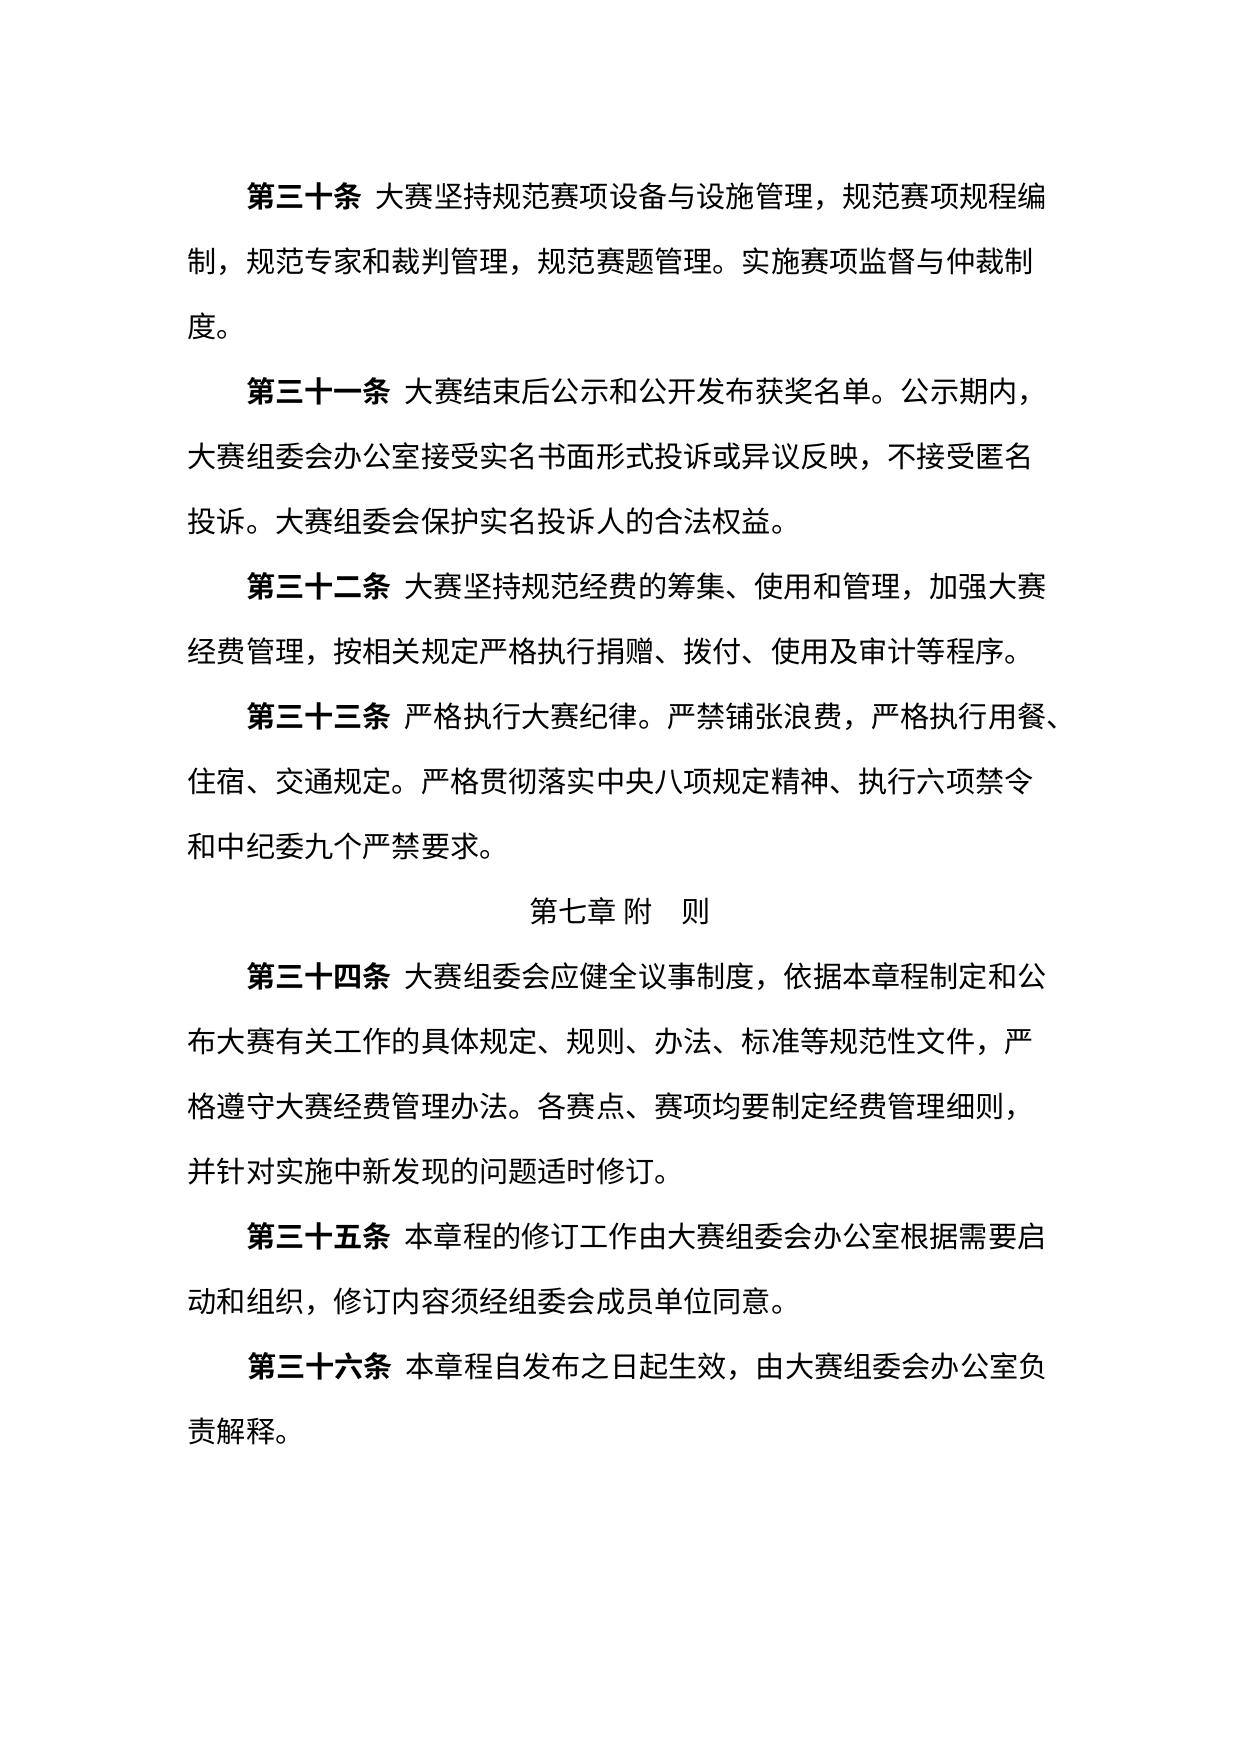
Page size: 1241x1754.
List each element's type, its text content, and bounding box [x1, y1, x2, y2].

text 第三十三条 严格执行大赛纪律。严禁铺张浪费，严格执行用餐、住宿、交通规定。严格贯彻落实中央八项规定精神、执行六项禁令和中纪委九个严禁要求。 [187, 682, 1053, 877]
text 第三十五条 本章程的修订工作由大赛组委会办公室根据需要启动和组织，修订内容须经组委会成员单位同意。 [187, 1202, 1053, 1332]
text 第三十二条 大赛坚持规范经费的筹集、使用和管理，加强大赛经费管理，按相关规定严格执行捐赠、拨付、使用及审计等程序。 [187, 552, 1053, 682]
text 第三十四条 大赛组委会应健全议事制度，依据本章程制定和公布大赛有关工作的具体规定、规则、办法、标准等规范性文件，严格遵守大赛经费管理办法。各赛点、赛项均要制定经费管理细则，并针对实施中新发现的问题适时修订。 [187, 942, 1053, 1202]
text 第三十条 大赛坚持规范赛项设备与设施管理，规范赛项规程编制，规范专家和裁判管理，规范赛题管理。实施赛项监督与仲裁制度。 [187, 162, 1053, 357]
text 第三十一条 大赛结束后公示和公开发布获奖名单。公示期内，大赛组委会办公室接受实名书面形式投诉或异议反映，不接受匿名投诉。大赛组委会保护实名投诉人的合法权益。 [187, 357, 1053, 552]
text 第三十六条 本章程自发布之日起生效，由大赛组委会办公室负责解释。 [187, 1332, 1053, 1462]
text 第七章 附 则 [187, 877, 1053, 942]
